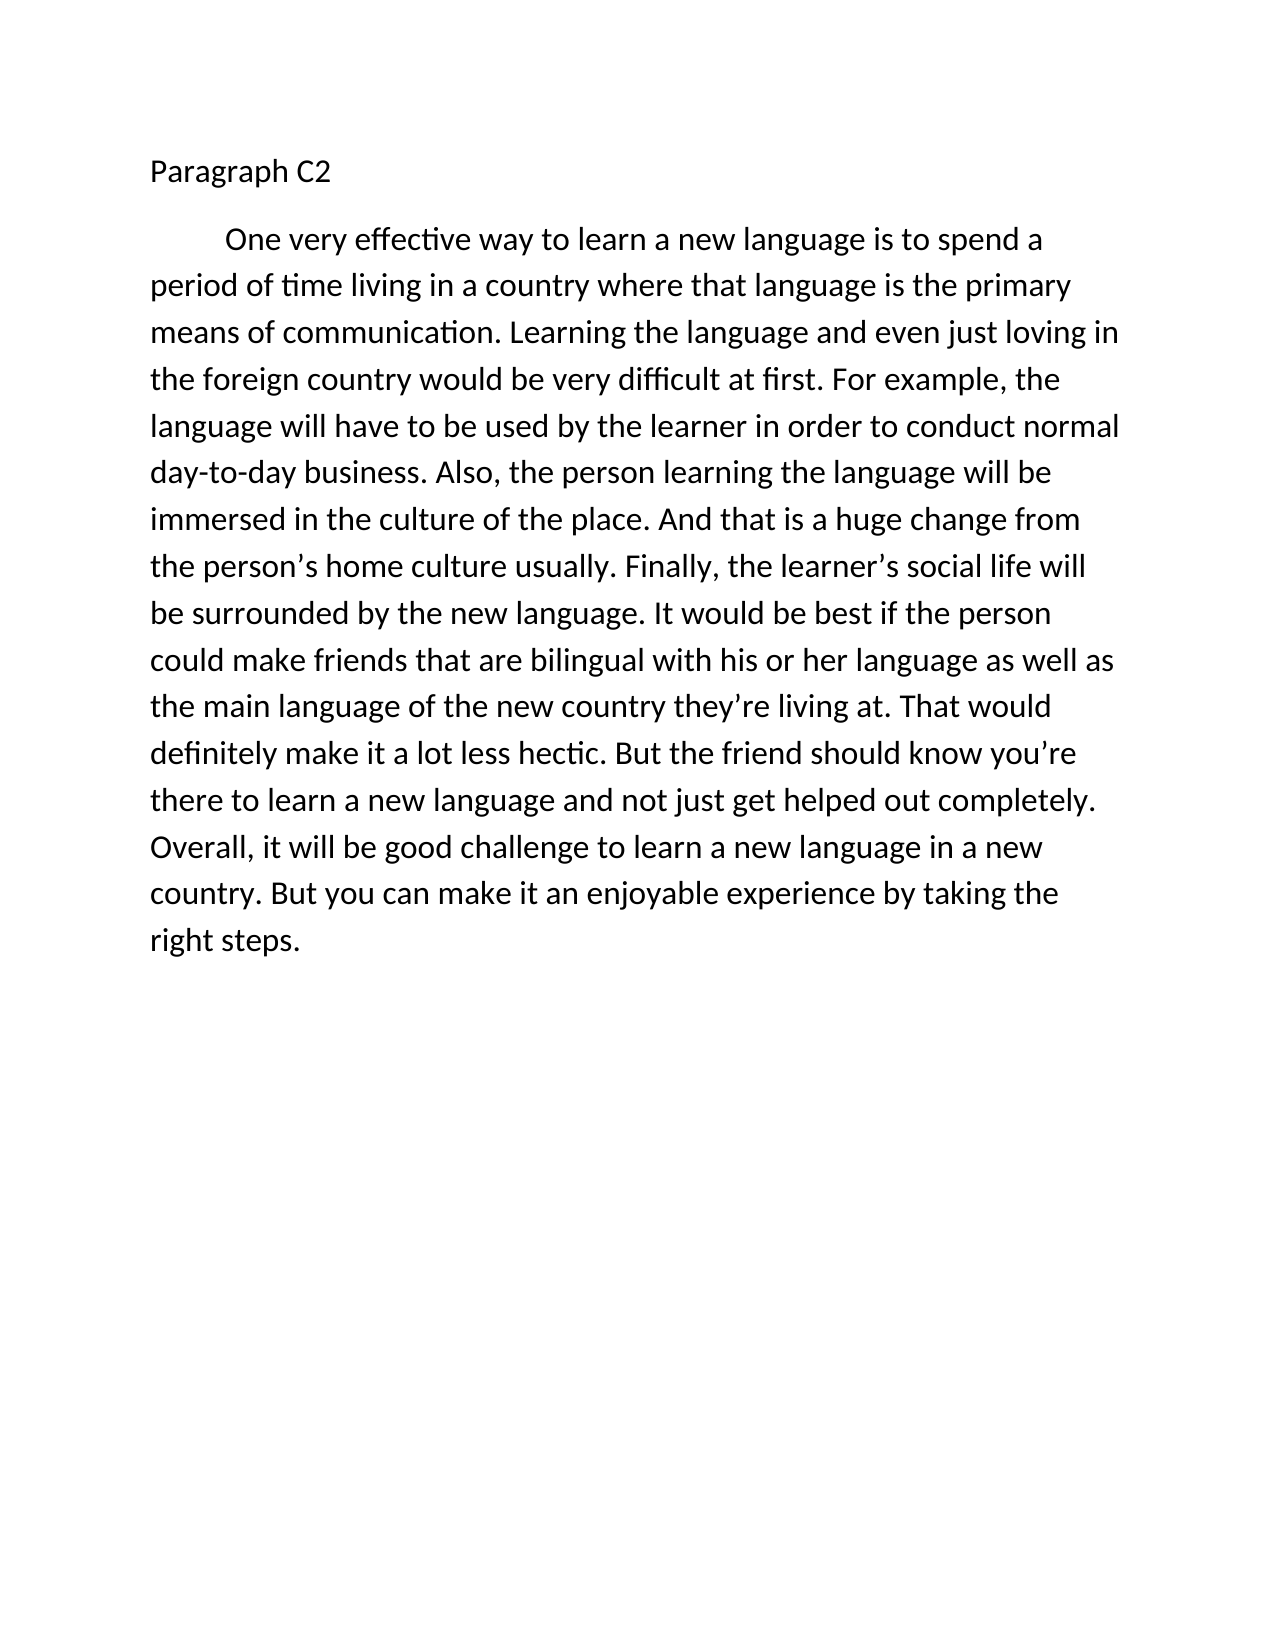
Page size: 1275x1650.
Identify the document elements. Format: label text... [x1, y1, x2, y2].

text One very effective way to learn a new language is to spend a period of time living in a country where that language is the primary means of communication. Learning the language and even just loving in the foreign country would be very difficult at first. For example, the language will have to be used by the learner in order to conduct normal day-to-day business. Also, the person learning the language will be immersed in the culture of the place. And that is a huge change from the person’s home culture usually. Finally, the learner’s social life will be surrounded by the new language. It would be best if the person could make friends that are bilingual with his or her language as well as the main language of the new country they’re living at. That would definitely make it a lot less hectic. But the friend should know you’re there to learn a new language and not just get helped out completely. Overall, it will be good challenge to learn a new language in a new country. But you can make it an enjoyable experience by taking the right steps. [150, 218, 1125, 960]
text Paragraph C2 [150, 150, 1125, 191]
